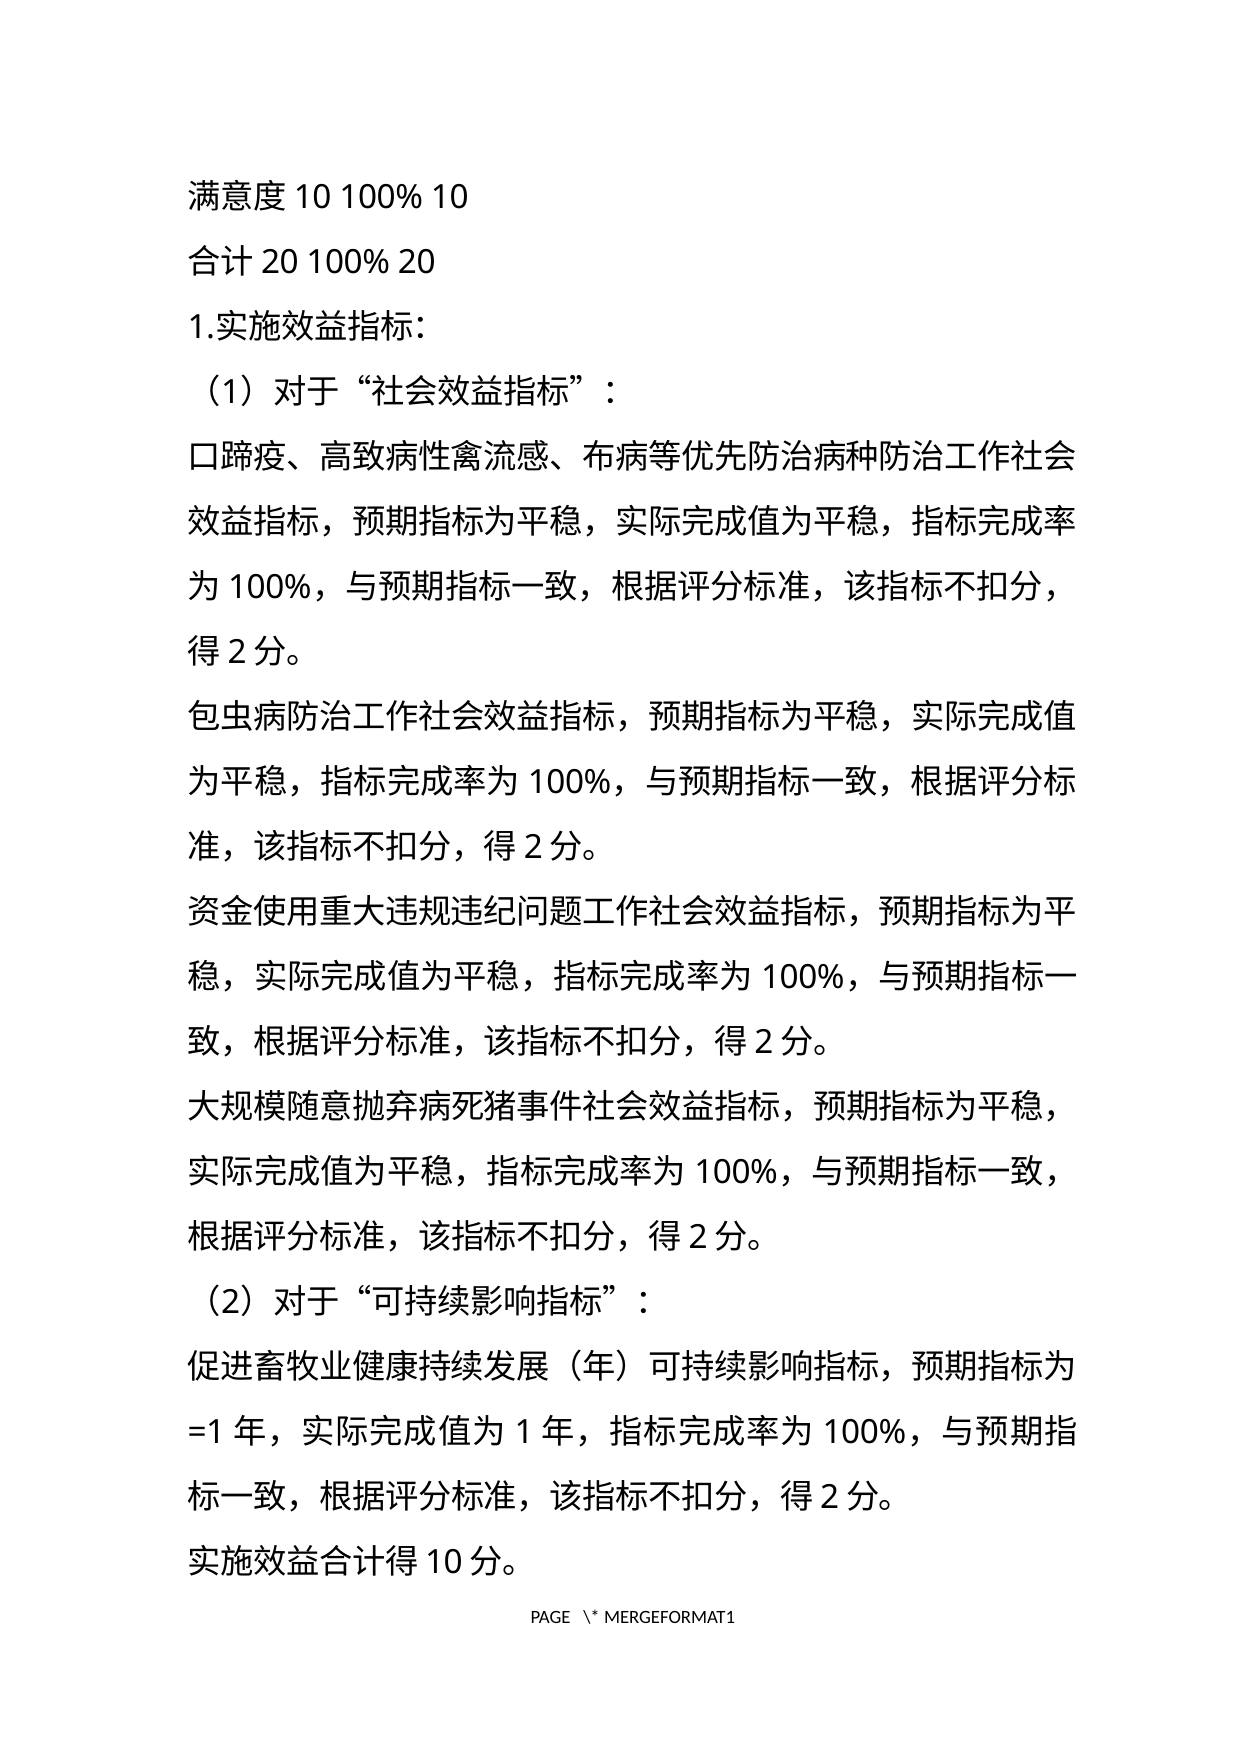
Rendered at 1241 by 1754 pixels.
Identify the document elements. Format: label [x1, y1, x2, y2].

text [187, 162, 1078, 1592]
